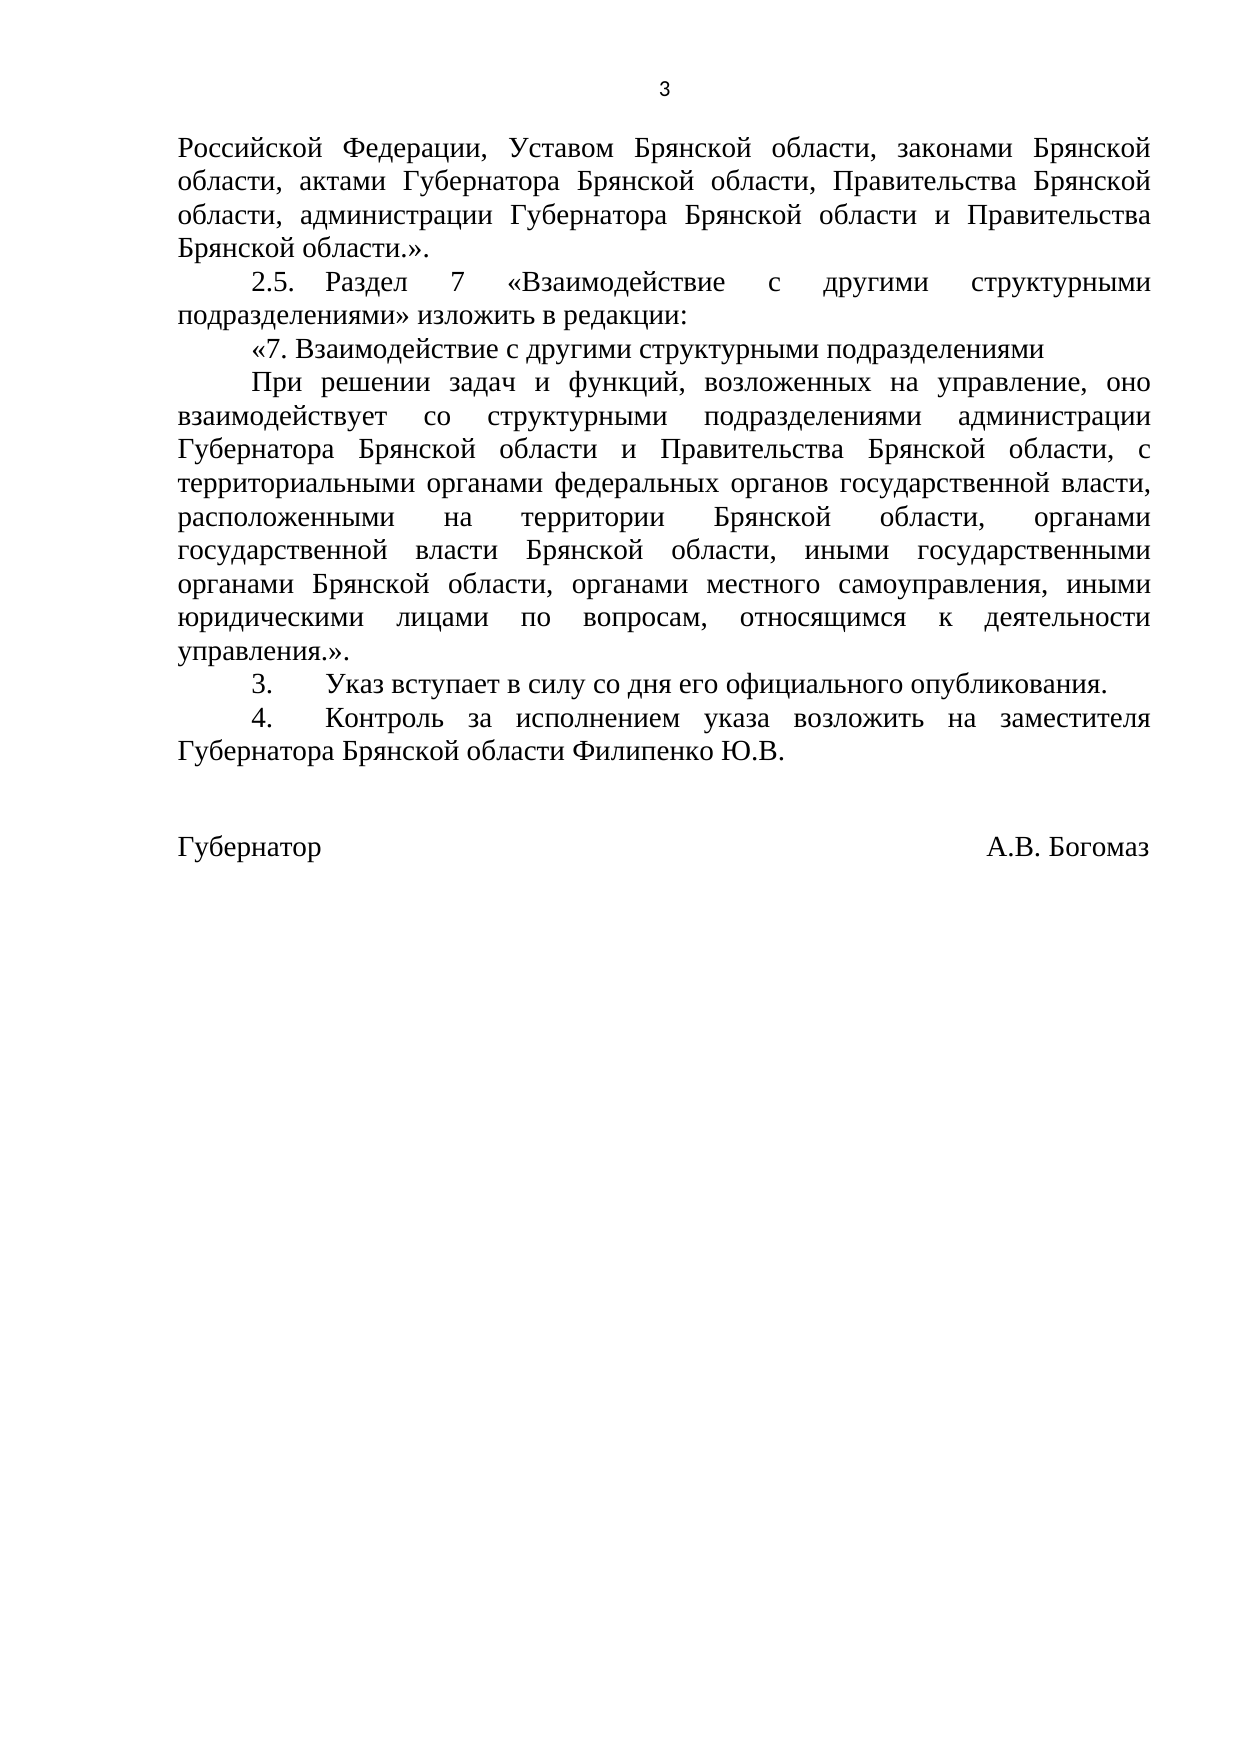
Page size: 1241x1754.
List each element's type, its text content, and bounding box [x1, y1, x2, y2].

list Контроль за исполнением указа возложить на заместителя Губернатора Брянской области Филипенко Ю.В. [177, 700, 1152, 767]
table_header Губернатор [177, 829, 957, 862]
list Указ вступает в силу со дня его официального опубликования. [177, 666, 1152, 700]
list Раздел 7 «Взаимодействие с другими структурными подразделениями» изложить в редакции: [177, 264, 1152, 331]
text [177, 130, 1152, 264]
table_header А.В. Богомаз [957, 829, 1152, 862]
text При решении задач и функций, возложенных на управление, оно взаимодействует со структурными подразделениями администрации Губернатора Брянской области и Правительства Брянской области, с территориальными органами федеральных органов государственной власти, расположенными на территории Брянской области, органами государственной власти Брянской области, иными государственными органами Брянской области, органами местного самоуправления, иными юридическими лицами по вопросам, относящимся к деятельности управления.». [177, 364, 1152, 666]
text «7. Взаимодействие с другими структурными подразделениями [177, 331, 1152, 364]
